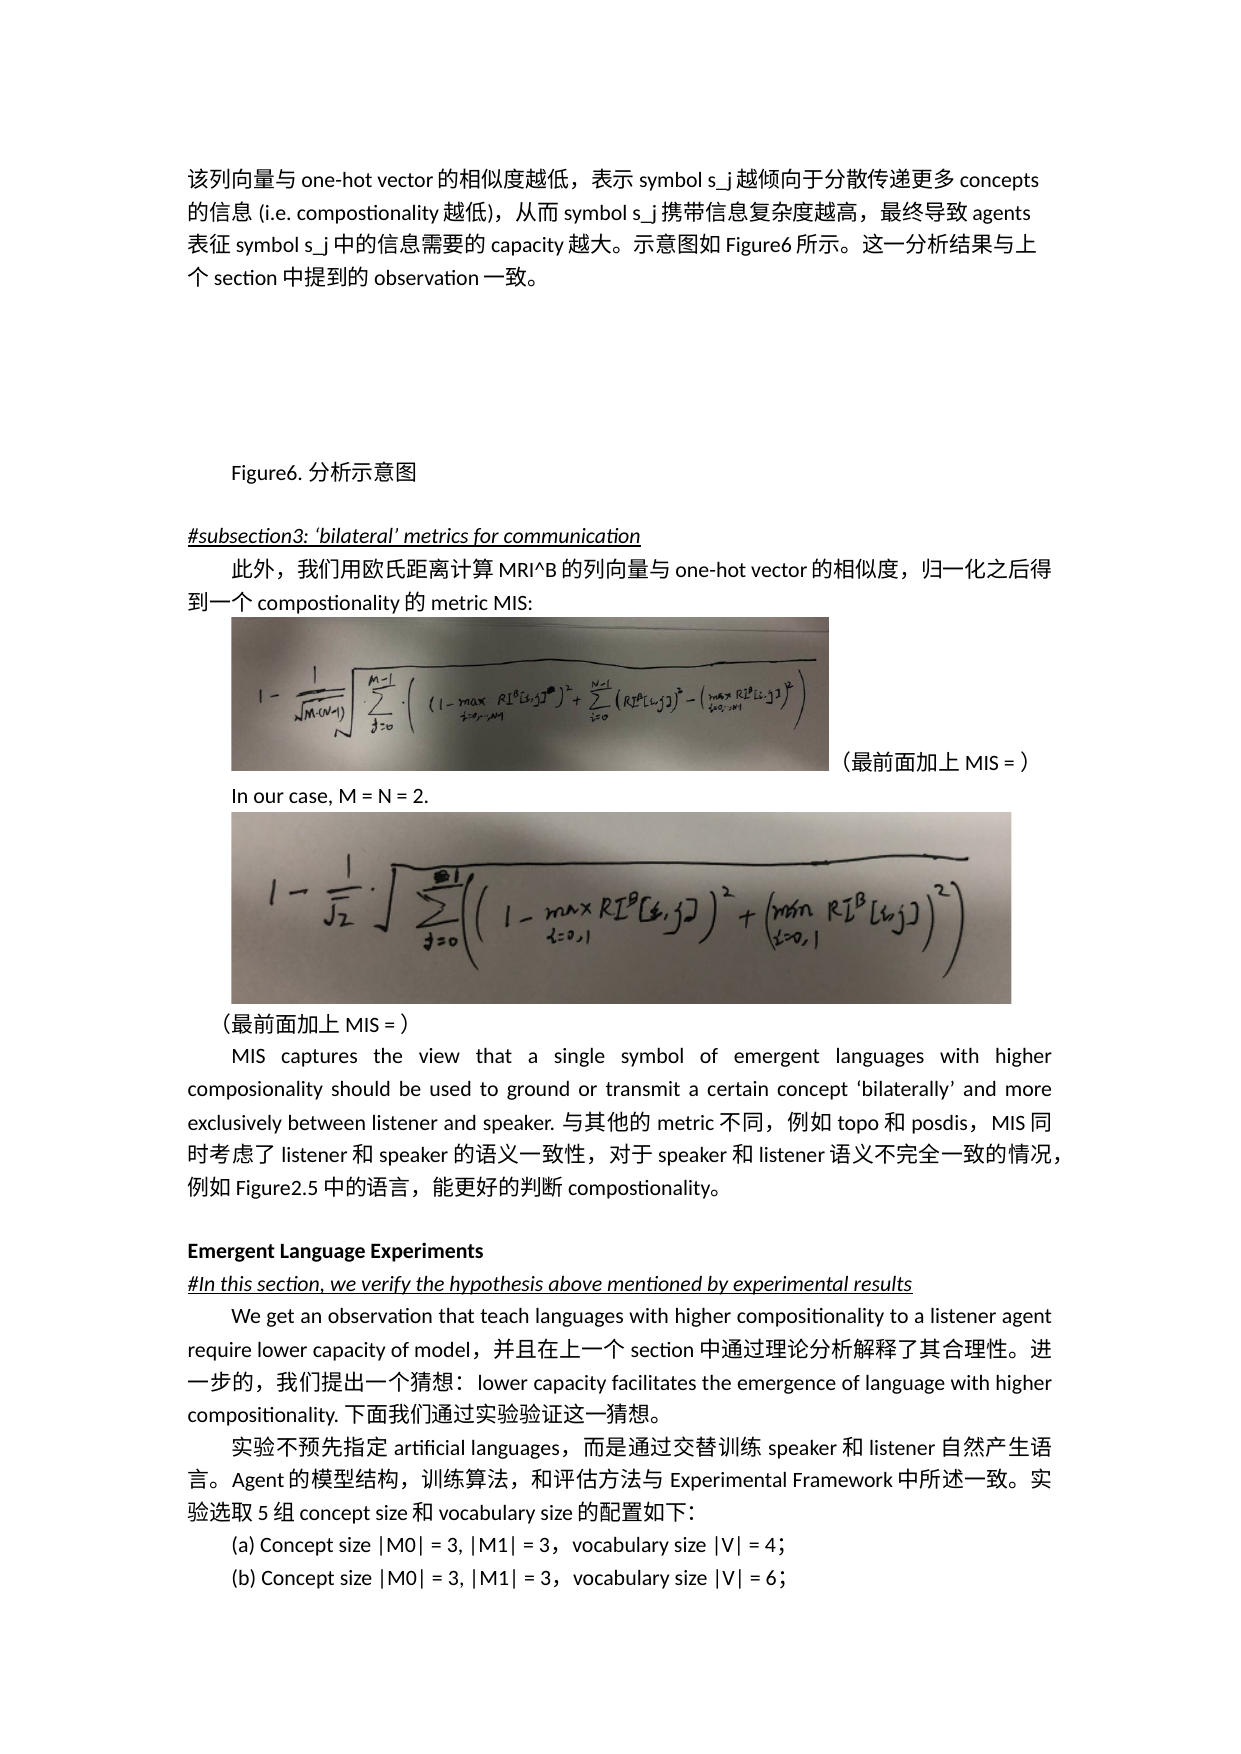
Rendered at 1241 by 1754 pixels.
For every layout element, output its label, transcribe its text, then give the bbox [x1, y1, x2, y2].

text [187, 162, 1053, 292]
text 此外，我们用欧氏距离计算MRI^B的列向量与one-hot vector的相似度，归一化之后得到一个compostionality的metric MIS: [187, 552, 1053, 617]
text 实验不预先指定artificial languages，而是通过交替训练speaker和listener自然产生语言。Agent的模型结构，训练算法，和评估方法与Experimental Framework中所述一致。实验选取5组concept size和vocabulary size的配置如下： [187, 1429, 1053, 1527]
text #subsection3: ‘bilateral’ metrics for communication [187, 519, 1053, 552]
list Concept size |M0| = 3, |M1| = 3，vocabulary size |V| = 6； [187, 1559, 1053, 1592]
text MIS captures the view that a single symbol of emergent languages with higher composionality should be used to ground or transmit a certain concept ‘bilaterally’ and more exclusively between listener and speaker. 与其他的metric不同，例如topo和posdis，MIS同时考虑了listener和speaker的语义一致性，对于speaker和listener语义不完全一致的情况，例如Figure2.5中的语言，能更好的判断compostionality。 [187, 1039, 1053, 1202]
text In our case, M = N = 2. [187, 779, 1053, 812]
picture [231, 617, 829, 771]
text Emergent Language Experiments [187, 1234, 1053, 1267]
text Figure6. 分析示意图 [187, 454, 1053, 487]
picture [231, 812, 1012, 1004]
list Concept size |M0| = 3, |M1| = 3，vocabulary size |V| = 4； [187, 1527, 1053, 1559]
text We get an observation that teach languages with higher compositionality to a listener agent require lower capacity of model，并且在上一个section中通过理论分析解释了其合理性。进一步的，我们提出一个猜想：lower capacity facilitates the emergence of language with higher compositionality. 下面我们通过实验验证这一猜想。 [187, 1299, 1053, 1429]
text #In this section, we verify the hypothesis above mentioned by experimental results [187, 1267, 1053, 1299]
